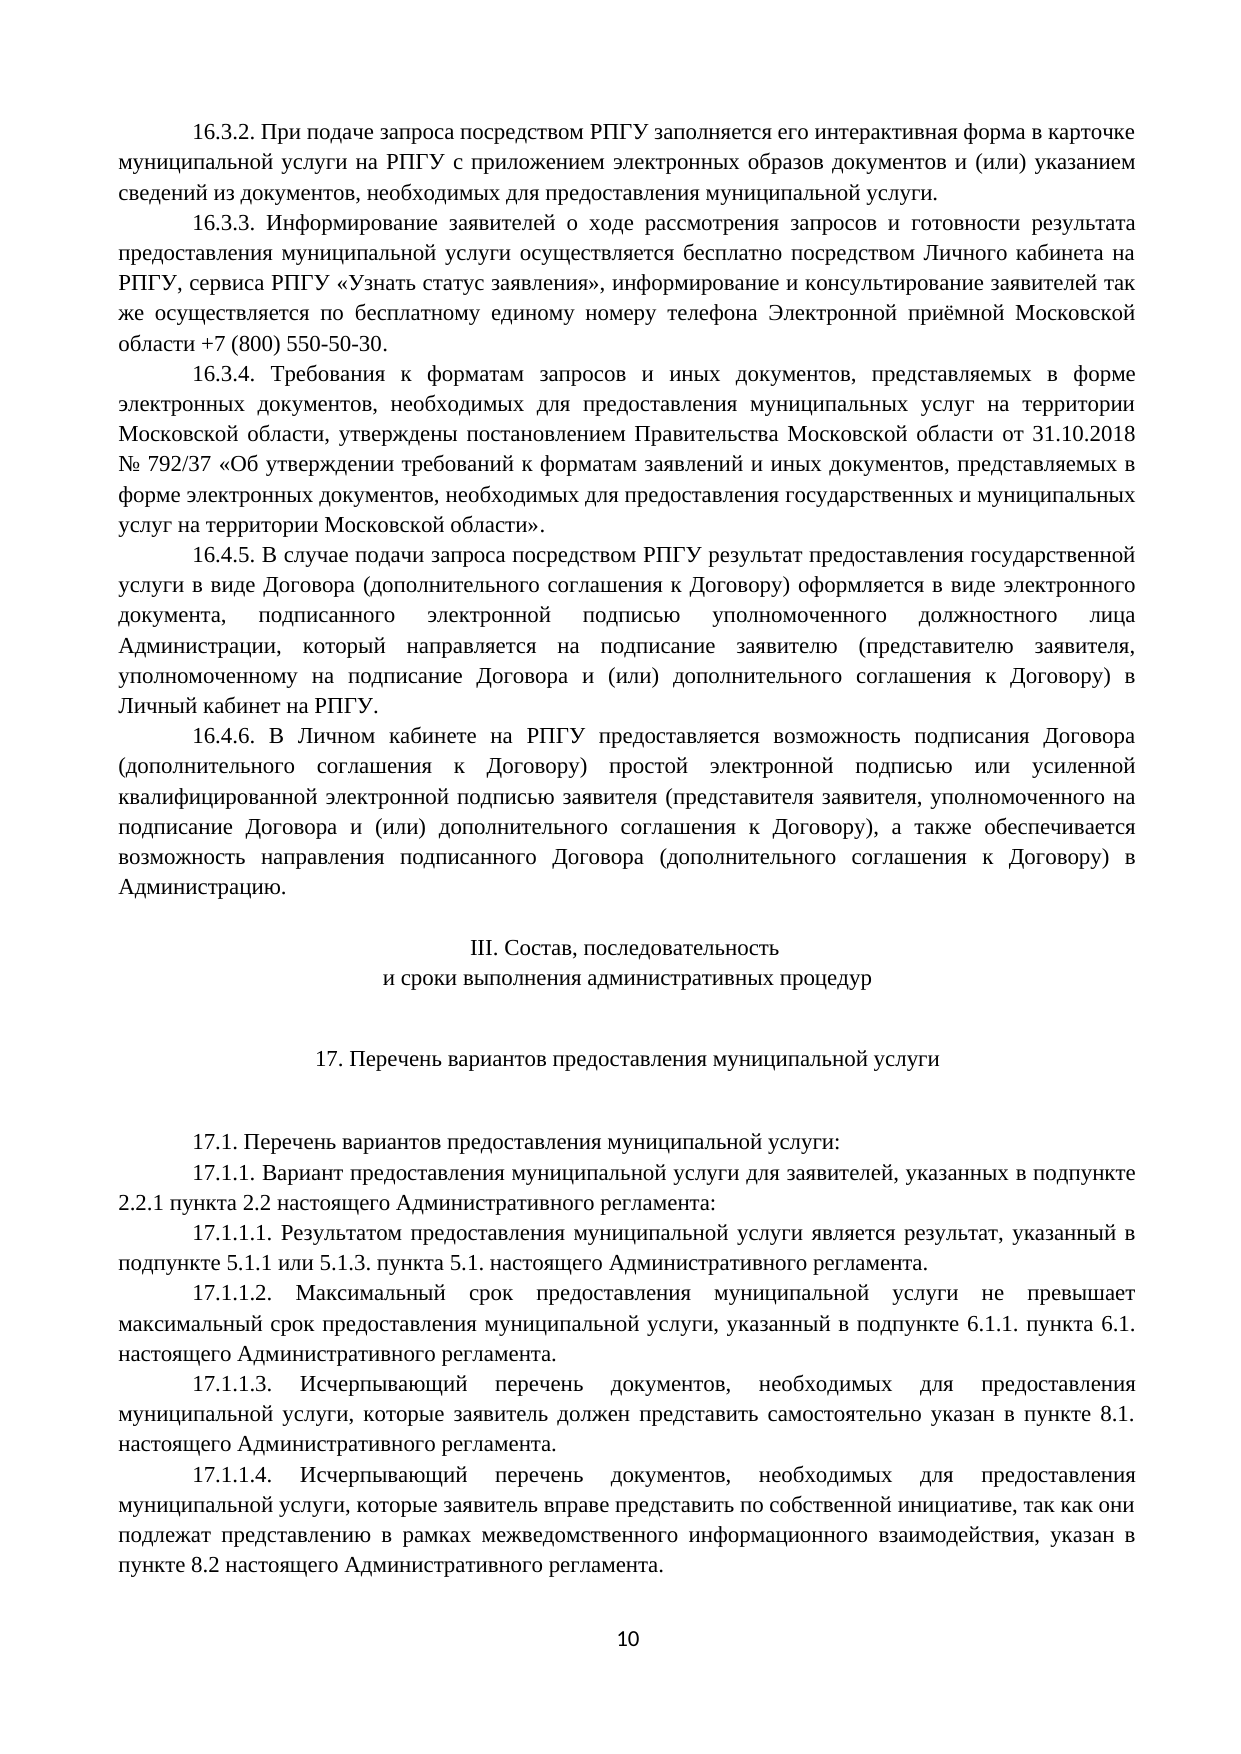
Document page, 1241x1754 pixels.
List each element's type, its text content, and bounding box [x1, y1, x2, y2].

text 16.4.6. В Личном кабинете на РПГУ предоставляется возможность подписания Договора (дополнительного соглашения к Договору) простой электронной подписью или усиленной квалифицированной электронной подписью заявителя (представителя заявителя, уполномоченного на подписание Договора и (или) дополнительного соглашения к Договору), а также обеспечивается возможность направления подписанного Договора (дополнительного соглашения к Договору) в Администрацию. [118, 722, 1137, 900]
text 17.1. Перечень вариантов предоставления муниципальной услуги: [118, 1128, 1137, 1155]
text 17.1.1.3. Исчерпывающий перечень документов, необходимых для предоставления муниципальной услуги, которые заявитель должен представить самостоятельно указан в пункте 8.1. настоящего Административного регламента. [118, 1370, 1137, 1457]
subtitle III. Состав, последовательность и сроки выполнения административных процедур [118, 934, 1137, 990]
text 16.3.3. Информирование заявителей о ходе рассмотрения запросов и готовности результата предоставления муниципальной услуги осуществляется бесплатно посредством Личного кабинета на РПГУ, сервиса РПГУ «Узнать статус заявления», информирование и консультирование заявителей так же осуществляется по бесплатному единому номеру телефона Электронной приёмной Московской области +7 (800) 550-50-30. [118, 209, 1137, 356]
subtitle 17. Перечень вариантов предоставления муниципальной услуги [118, 1045, 1137, 1072]
text 17.1.1.2. Максимальный срок предоставления муниципальной услуги не превышает максимальный срок предоставления муниципальной услуги, указанный в подпункте 6.1.1. пункта 6.1. настоящего Административного регламента. [118, 1279, 1137, 1366]
text 17.1.1.1. Результатом предоставления муниципальной услуги является результат, указанный в подпункте 5.1.1 или 5.1.3. пункта 5.1. настоящего Административного регламента. [118, 1219, 1137, 1276]
text 16.3.2. При подаче запроса посредством РПГУ заполняется его интерактивная форма в карточке муниципальной услуги на РПГУ с приложением электронных образов документов и (или) указанием сведений из документов, необходимых для предоставления муниципальной услуги. [118, 118, 1137, 205]
text 17.1.1. Вариант предоставления муниципальной услуги для заявителей, указанных в подпункте 2.2.1 пункта 2.2 настоящего Административного регламента: [118, 1159, 1137, 1215]
text 16.4.5. В случае подачи запроса посредством РПГУ результат предоставления государственной услуги в виде Договора (дополнительного соглашения к Договору) оформляется в виде электронного документа, подписанного электронной подписью уполномоченного должностного лица Администрации, который направляется на подписание заявителю (представителю заявителя, уполномоченному на подписание Договора и (или) дополнительного соглашения к Договору) в Личный кабинет на РПГУ. [118, 541, 1137, 718]
text 16.3.4. Требования к форматам запросов и иных документов, представляемых в форме электронных документов, необходимых для предоставления муниципальных услуг на территории Московской области, утверждены постановлением Правительства Московской области от 31.10.2018 № 792/37 «Об утверждении требований к форматам заявлений и иных документов, представляемых в форме электронных документов, необходимых для предоставления государственных и муниципальных услуг на территории Московской области». [118, 360, 1137, 537]
text 17.1.1.4. Исчерпывающий перечень документов, необходимых для предоставления муниципальной услуги, которые заявитель вправе представить по собственной инициативе, так как они подлежат представлению в рамках межведомственного информационного взаимодействия, указан в пункте 8.2 настоящего Административного регламента. [118, 1461, 1137, 1578]
